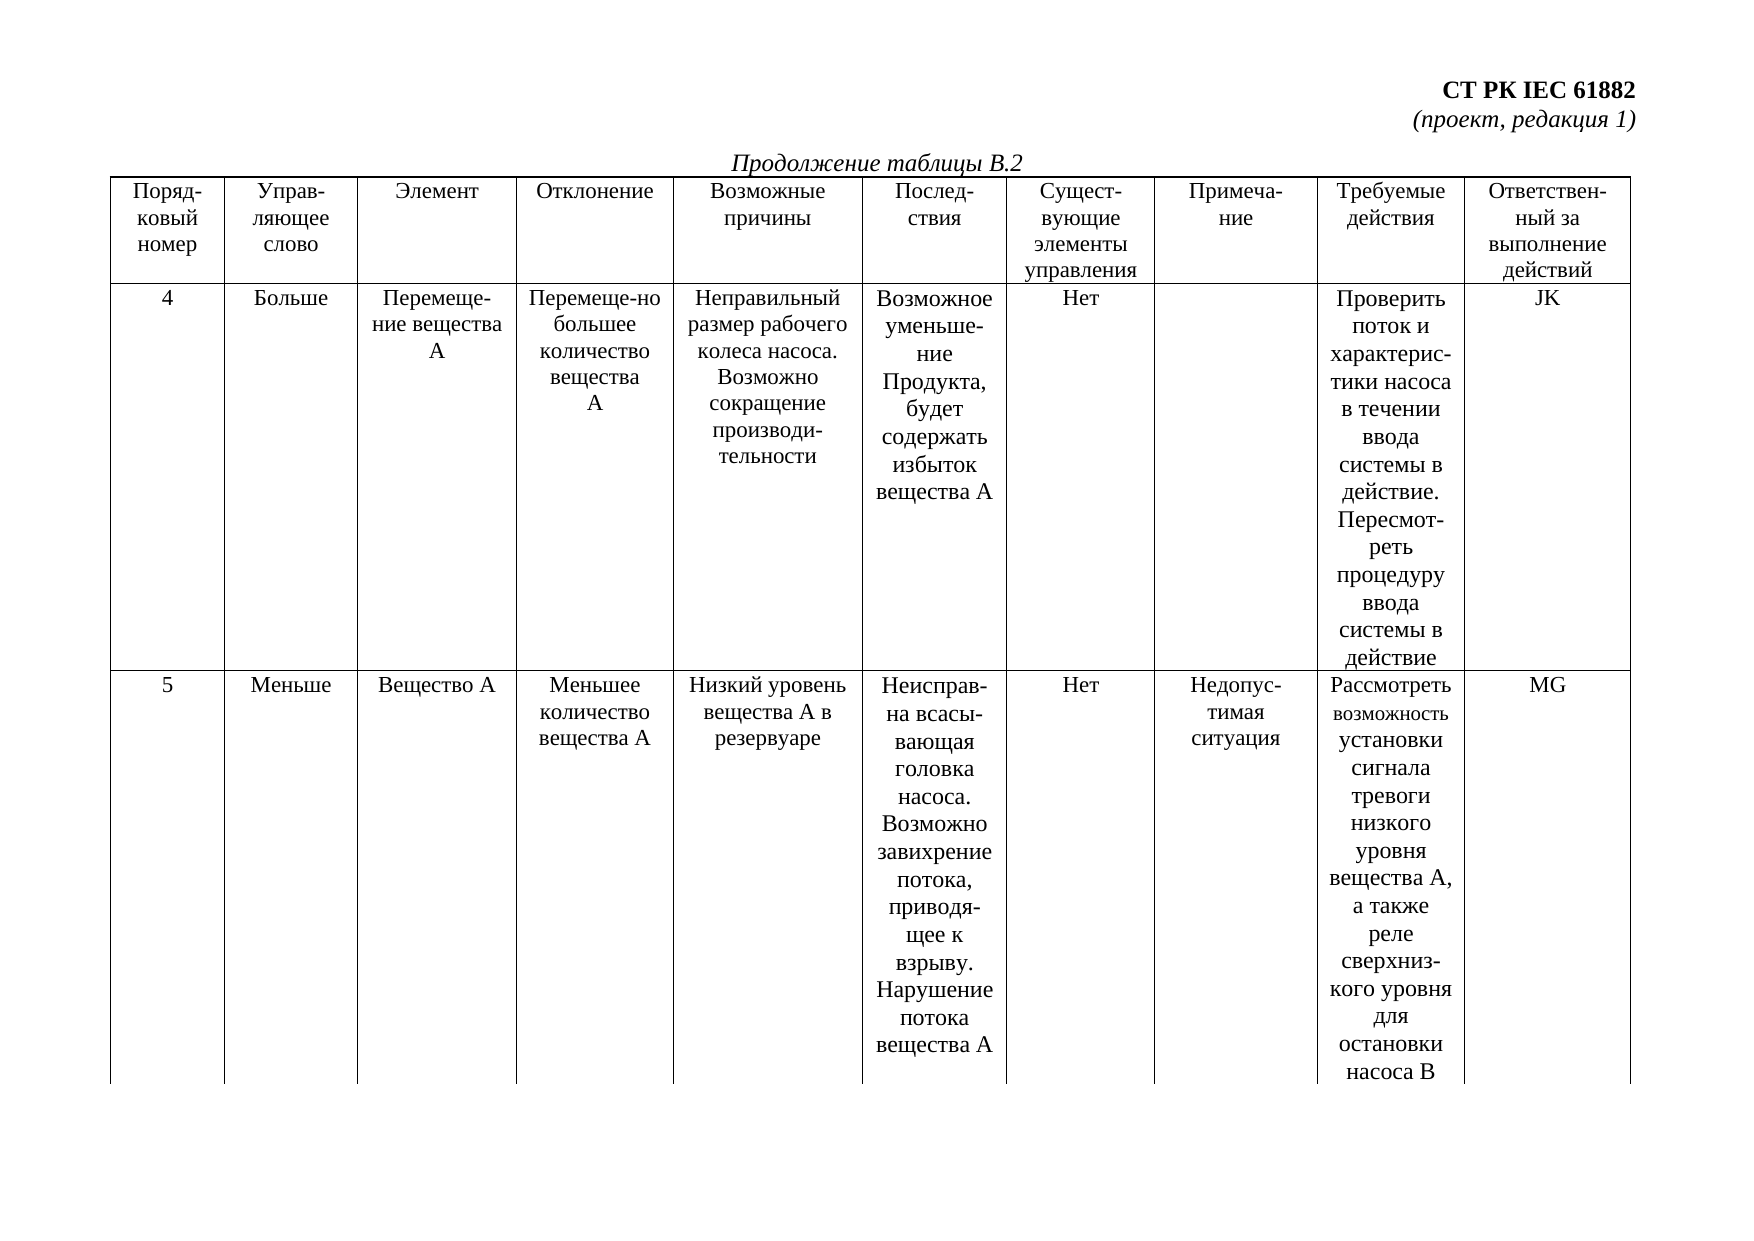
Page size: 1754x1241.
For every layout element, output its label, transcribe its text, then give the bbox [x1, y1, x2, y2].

table_header Послед-ствия [863, 178, 1006, 283]
table_header Элемент [358, 178, 516, 283]
table_cell Вещество A [358, 671, 516, 1084]
table_cell Неисправ-на всасы-вающая головка насоса. Возможно завихрение потока, приводя-щее к взрыву. Нарушение потока вещества А [863, 671, 1006, 1084]
table_header Поряд-ковый номер [111, 178, 224, 283]
table_cell 5 [111, 671, 224, 1084]
table_cell Проверить поток и характерис-тики насоса в течении ввода системы в действие. Пересмот-реть процедуру ввода системы в действие [1318, 284, 1464, 670]
table_cell Меньше [225, 671, 357, 1084]
table_cell Больше [225, 284, 357, 670]
table_cell 4 [111, 284, 224, 670]
table_cell [1155, 284, 1317, 670]
table_header Примеча- ние [1155, 178, 1317, 283]
table_header Ответствен-ный за выполнение действий [1465, 178, 1630, 283]
table_cell Рассмотреть возможность установки сигнала тревоги низкого уровня вещества А, а также реле сверхниз-кого уровня для остановки насоса В [1318, 671, 1464, 1084]
table_cell Нет [1007, 671, 1154, 1084]
table_header Отклонение [517, 178, 673, 283]
table_cell Перемеще- ние вещества А [358, 284, 516, 670]
table_header Управляющее слово [225, 178, 357, 283]
table_cell Меньшее количество вещества А [517, 671, 673, 1084]
table_cell Низкий уровень вещества А в резервуаре [674, 671, 862, 1084]
table_cell JK [1465, 284, 1630, 670]
table_cell Неправильный размер рабочего колеса насоса. Возможно сокращение производи-тельности [674, 284, 862, 670]
table_cell Возможное уменьше-ние Продукта, будет содержать избыток вещества A [863, 284, 1006, 670]
table_cell Нет [1007, 284, 1154, 670]
table_cell MG [1465, 671, 1630, 1084]
table_cell Недопус-тимая ситуация [1155, 671, 1317, 1084]
table_header Сущест-вующие элементы управления [1007, 178, 1154, 283]
table_cell Перемеще-но большее количество вещества А [517, 284, 673, 670]
table_header Возможные причины [674, 178, 862, 283]
text Продолжение таблицы В.2 [118, 148, 1636, 176]
table_header Требуемые действия [1318, 178, 1464, 283]
